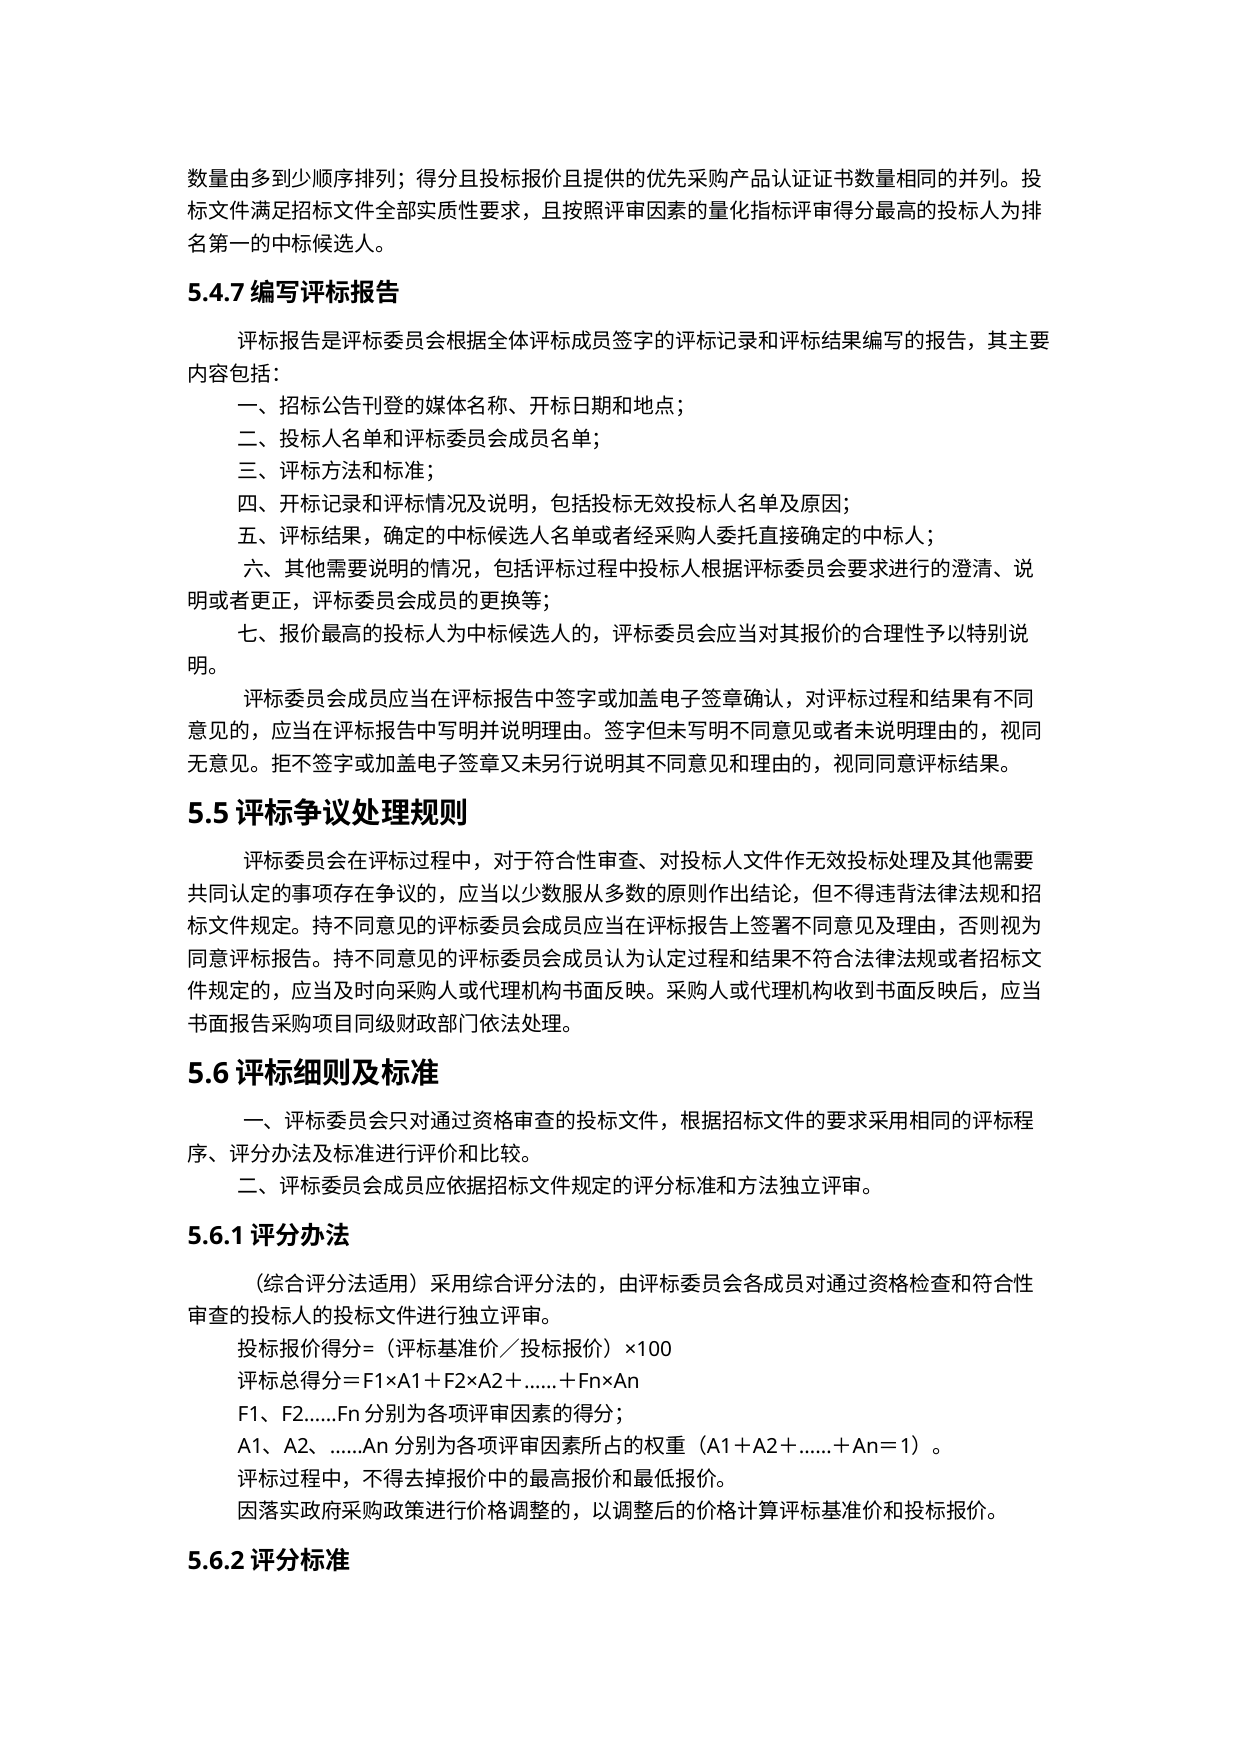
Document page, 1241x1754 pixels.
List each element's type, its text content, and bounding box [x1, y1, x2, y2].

text 一、评标委员会只对通过资格审查的投标文件，根据招标文件的要求采用相同的评标程序、评分办法及标准进行评价和比较。 [187, 1104, 1053, 1169]
text 投标报价得分=（评标基准价／投标报价）×100 [187, 1332, 1053, 1364]
text 二、投标人名单和评标委员会成员名单； [187, 422, 1053, 454]
text 六、其他需要说明的情况，包括评标过程中投标人根据评标委员会要求进行的澄清、说明或者更正，评标委员会成员的更换等； [187, 552, 1053, 617]
text 5.6.2评分标准 [187, 1527, 1053, 1592]
text A1、A2、……An 分别为各项评审因素所占的权重（A1＋A2＋……＋An＝1）。 [187, 1429, 1053, 1462]
text 评标过程中，不得去掉报价中的最高报价和最低报价。 [187, 1462, 1053, 1494]
text 评标总得分＝F1×A1＋F2×A2＋……＋Fn×An [187, 1364, 1053, 1397]
text 一、招标公告刊登的媒体名称、开标日期和地点； [187, 389, 1053, 422]
text （综合评分法适用）采用综合评分法的，由评标委员会各成员对通过资格检查和符合性审查的投标人的投标文件进行独立评审。 [187, 1267, 1053, 1332]
text 四、开标记录和评标情况及说明，包括投标无效投标人名单及原因； [187, 487, 1053, 519]
text 评标报告是评标委员会根据全体评标成员签字的评标记录和评标结果编写的报告，其主要内容包括： [187, 324, 1053, 389]
text 5.6.1评分办法 [187, 1202, 1053, 1267]
text 评标委员会在评标过程中，对于符合性审查、对投标人文件作无效投标处理及其他需要共同认定的事项存在争议的，应当以少数服从多数的原则作出结论，但不得违背法律法规和招标文件规定。持不同意见的评标委员会成员应当在评标报告上签署不同意见及理由，否则视为同意评标报告。持不同意见的评标委员会成员认为认定过程和结果不符合法律法规或者招标文件规定的，应当及时向采购人或代理机构书面反映。采购人或代理机构收到书面反映后，应当书面报告采购项目同级财政部门依法处理。 [187, 844, 1053, 1039]
text 5.4.7编写评标报告 [187, 259, 1053, 324]
text 三、评标方法和标准； [187, 454, 1053, 487]
text 二、评标委员会成员应依据招标文件规定的评分标准和方法独立评审。 [187, 1169, 1053, 1202]
text 5.5评标争议处理规则 [187, 779, 1053, 844]
text F1、F2……Fn分别为各项评审因素的得分； [187, 1397, 1053, 1429]
text 5.6评标细则及标准 [187, 1039, 1053, 1104]
text 评标委员会成员应当在评标报告中签字或加盖电子签章确认，对评标过程和结果有不同意见的，应当在评标报告中写明并说明理由。签字但未写明不同意见或者未说明理由的，视同无意见。拒不签字或加盖电子签章又未另行说明其不同意见和理由的，视同同意评标结果。 [187, 682, 1053, 779]
text 因落实政府采购政策进行价格调整的，以调整后的价格计算评标基准价和投标报价。 [187, 1494, 1053, 1527]
text 五、评标结果，确定的中标候选人名单或者经采购人委托直接确定的中标人； [187, 519, 1053, 552]
text 七、报价最高的投标人为中标候选人的，评标委员会应当对其报价的合理性予以特别说明。 [187, 617, 1053, 682]
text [187, 162, 1053, 259]
